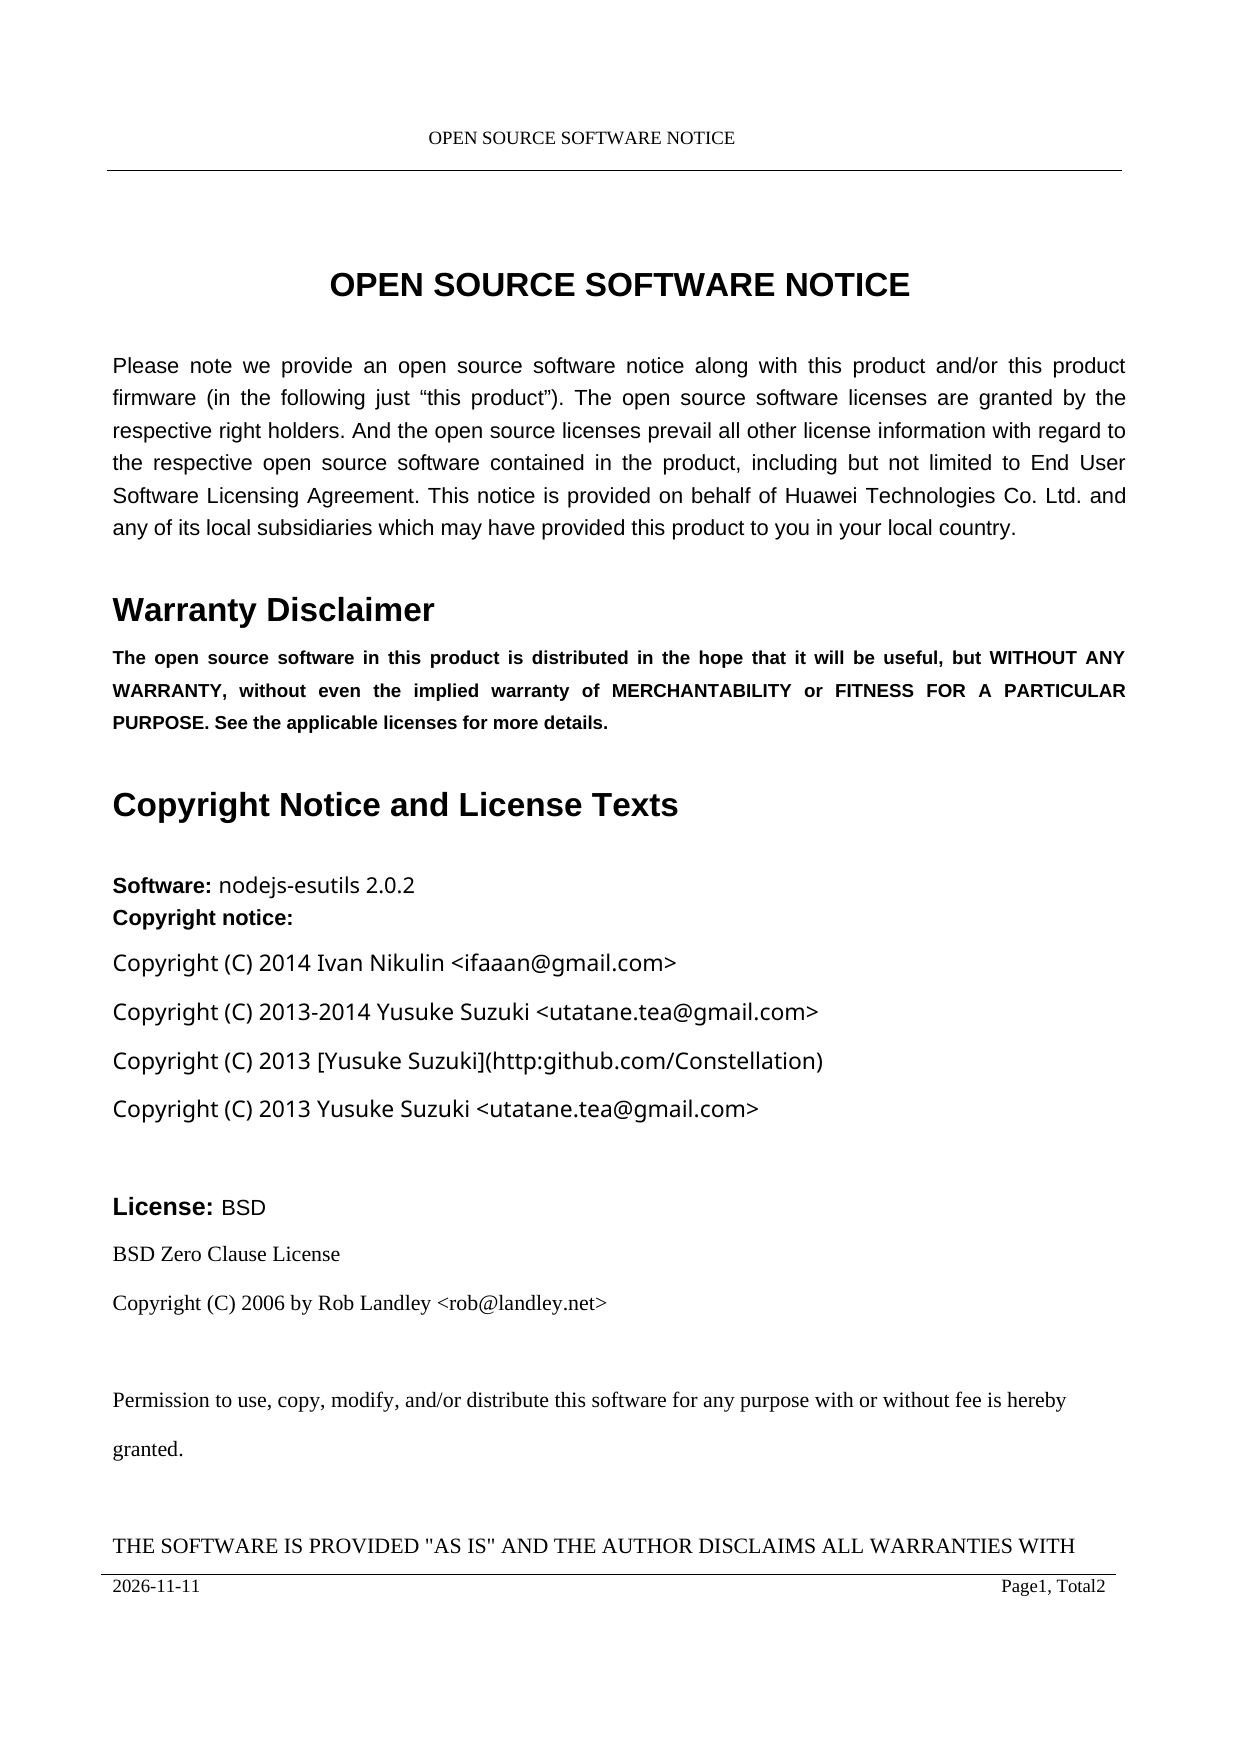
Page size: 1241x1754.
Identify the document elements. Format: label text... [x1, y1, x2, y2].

text The open source software in this product is distributed in the hope that it will be useful, but WITHOUT ANY WARRANTY, without even the implied warranty of MERCHANTABILITY or FITNESS FOR A PARTICULAR PURPOSE. See the applicable licenses for more details. [112, 641, 1128, 739]
text OPEN SOURCE SOFTWARE NOTICE [112, 251, 1128, 316]
text Warranty Disclaimer [112, 576, 1128, 641]
text Copyright (C) 2014 Ivan Nikulin <ifaaan@gmail.com> Copyright (C) 2013-2014 Yusuke Suzuki <utatane.tea@gmail.com> Copyright (C) 2013 [Yusuke Suzuki](http:github.com/Constellation) Copyright (C) 2013 Yusuke Suzuki <utatane.tea@gmail.com> [112, 947, 1128, 1174]
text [112, 1237, 1128, 1562]
text Please note we provide an open source software notice along with this product and/or this product firmware (in the following just “this product”). The open source software licenses are granted by the respective right holders. And the open source licenses prevail all other license information with regard to the respective open source software contained in the product, including but not limited to End User Software Licensing Agreement. This notice is provided on behalf of Huawei Technologies Co. Ltd. and any of its local subsidiaries which may have provided this product to you in your local country. [112, 349, 1128, 544]
text Copyright notice: [112, 901, 1128, 934]
text Copyright Notice and License Texts [112, 771, 1128, 836]
text License: BSD [112, 1190, 1128, 1223]
text Software: nodejs-esutils 2.0.2 [112, 869, 1128, 901]
